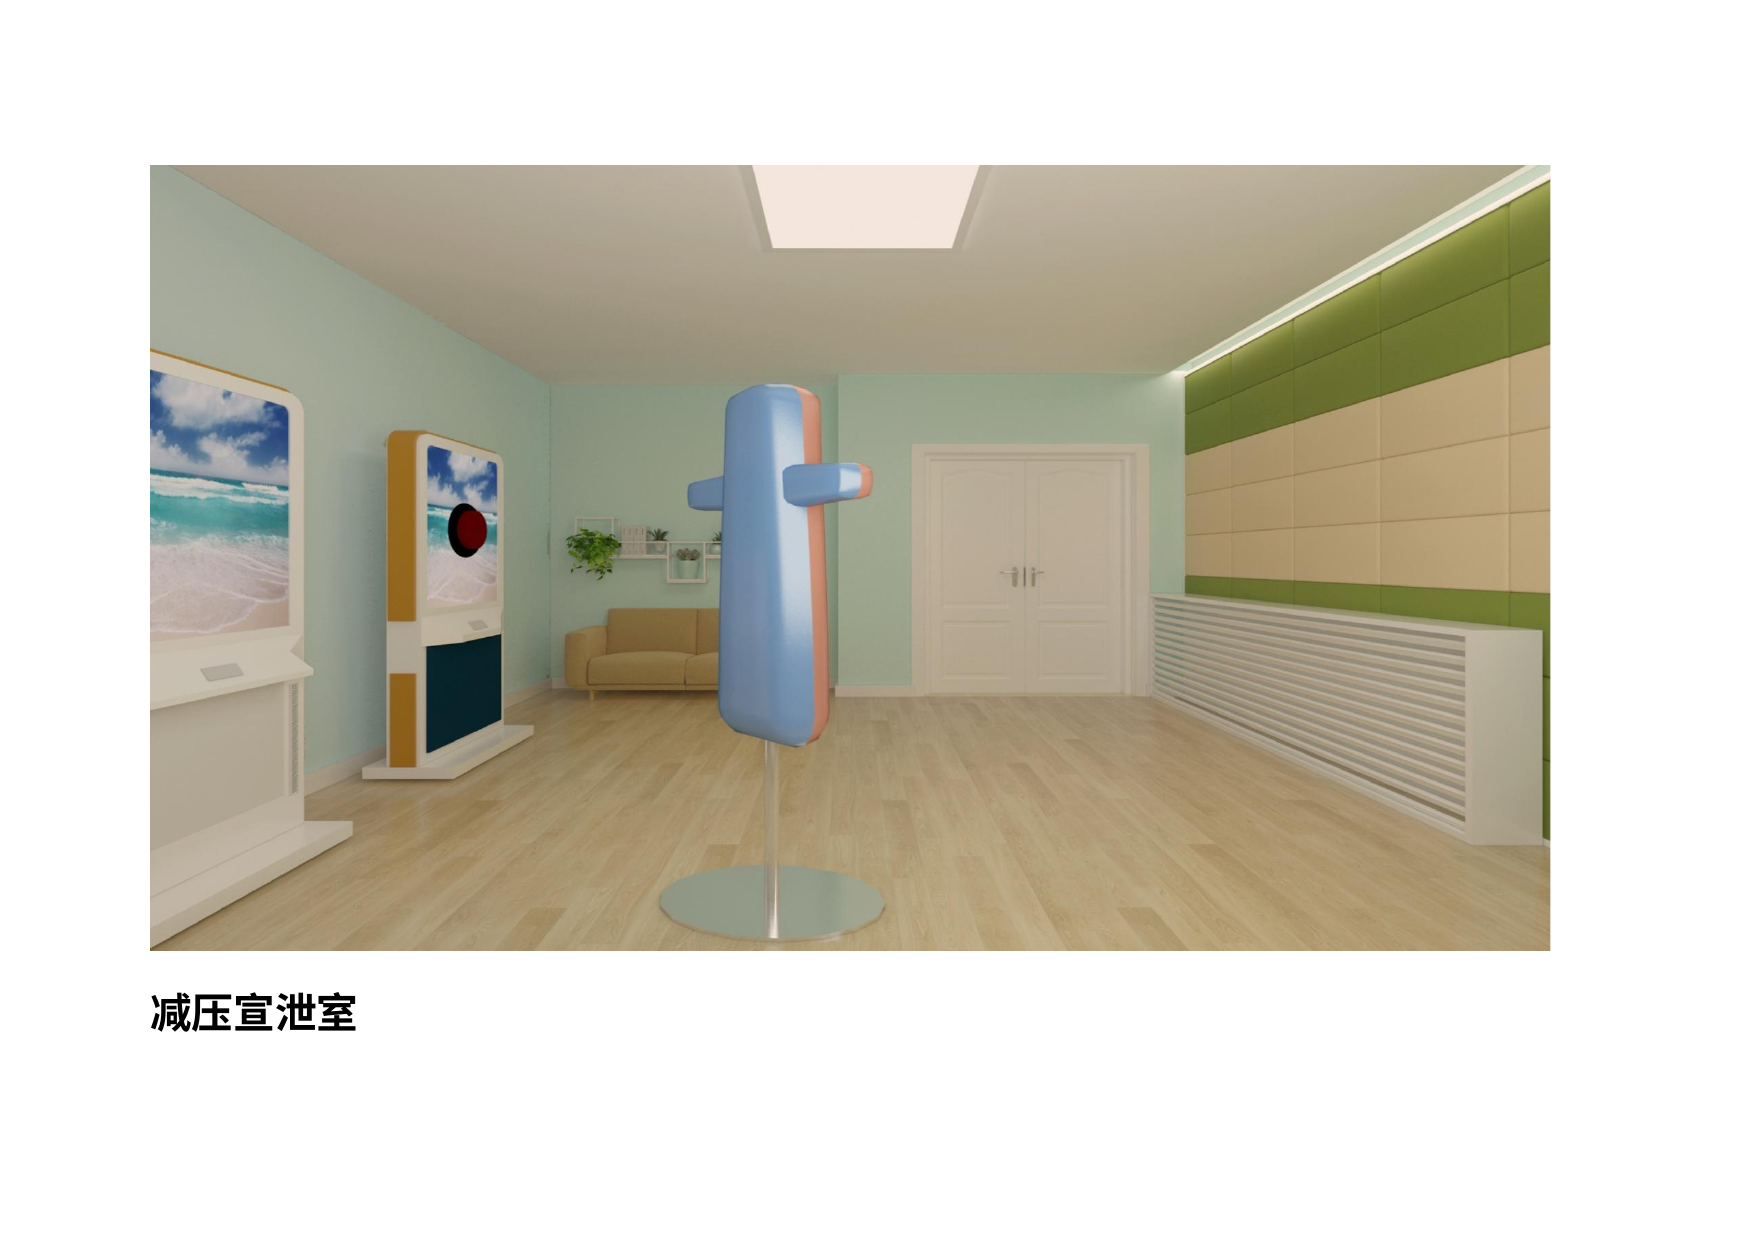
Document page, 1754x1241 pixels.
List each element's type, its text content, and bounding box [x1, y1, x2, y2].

picture [150, 165, 1551, 951]
text 减压宣泄室 [150, 978, 1604, 1043]
